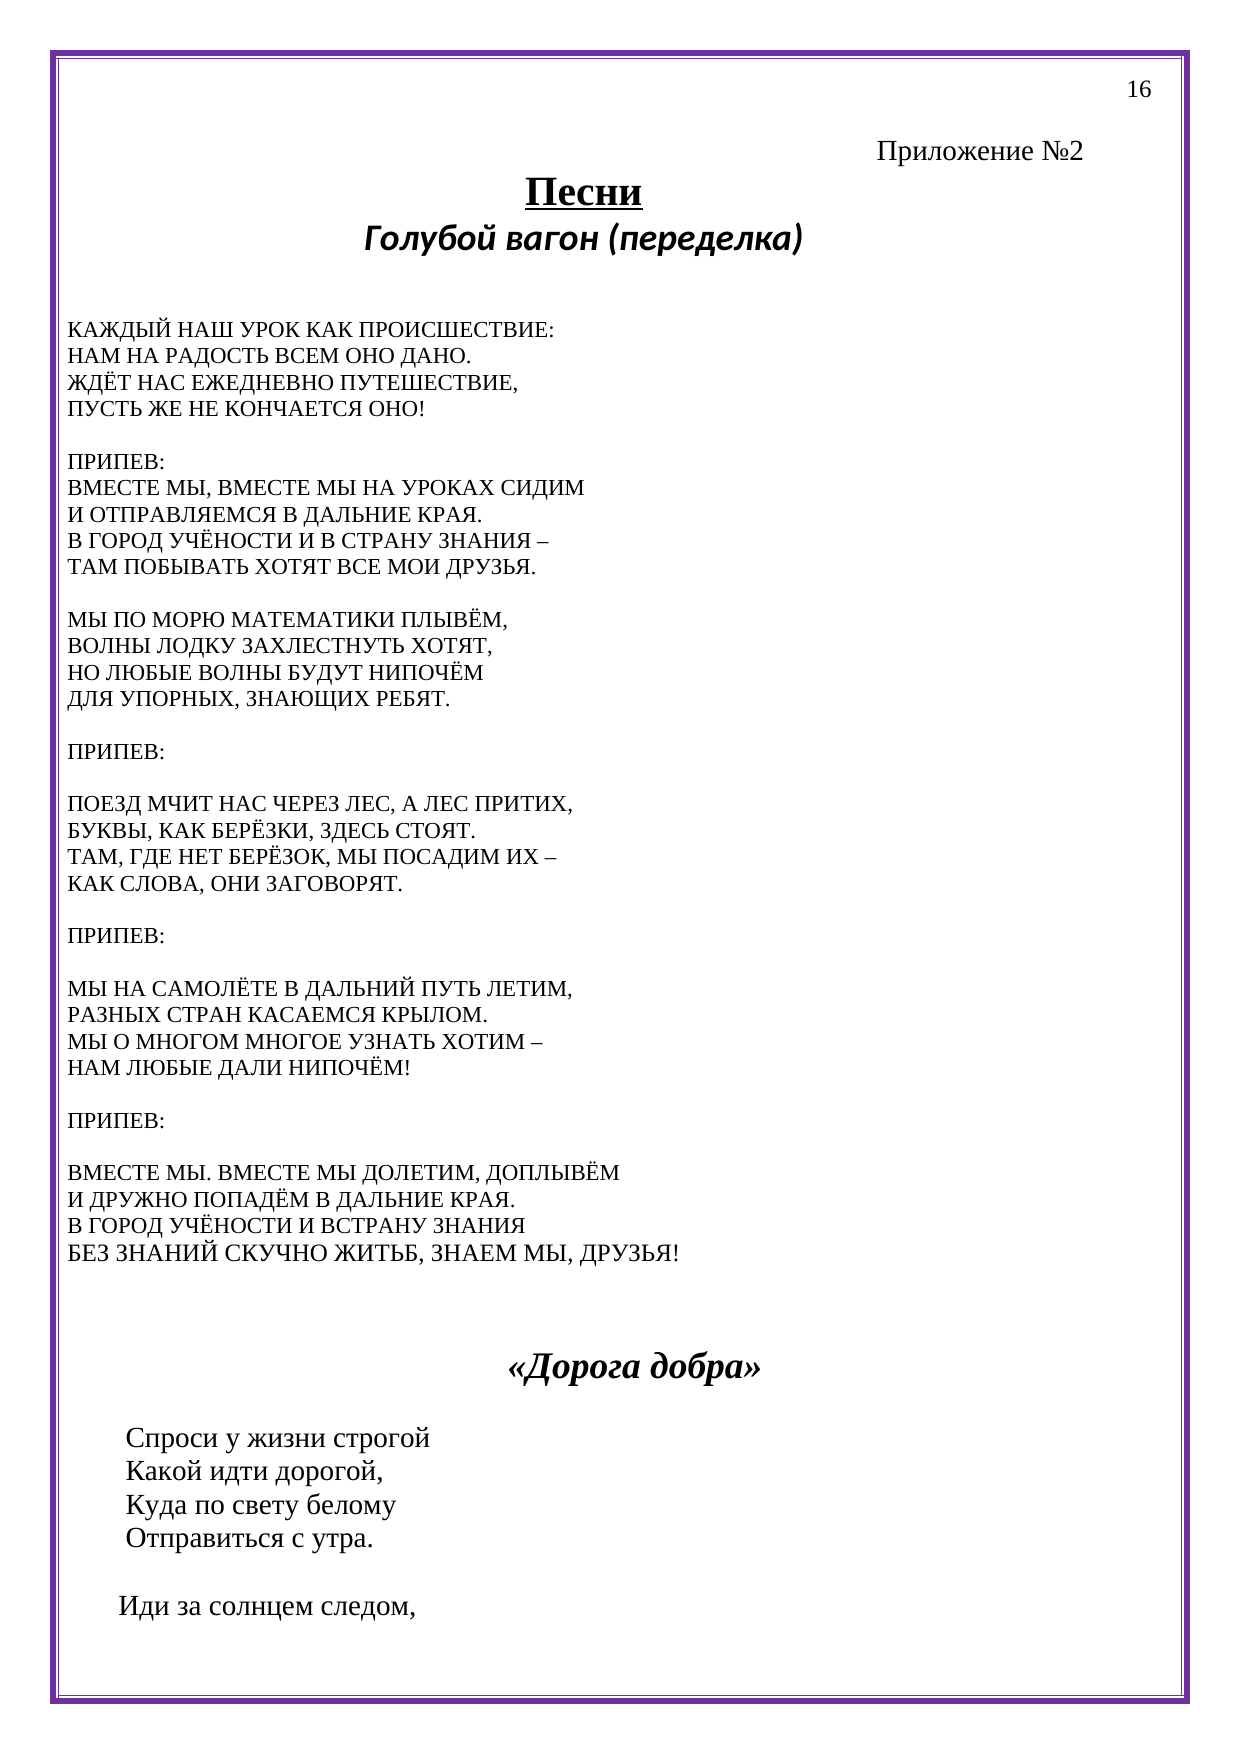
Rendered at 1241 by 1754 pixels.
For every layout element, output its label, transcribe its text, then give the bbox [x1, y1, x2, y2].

text ПРИПЕВ: [67, 448, 1100, 474]
text ВМЕСТЕ МЫ, ВМЕСТЕ МЫ НА УРОКАХ СИДИМ [67, 474, 1100, 501]
text КАК СЛОВА, ОНИ ЗАГОВОРЯТ. [67, 869, 1100, 896]
text МЫ НА САМОЛЁТЕ В ДАЛЬНИЙ ПУТЬ ЛЕТИМ, [67, 975, 1100, 1001]
text ВОЛНЫ ЛОДКУ ЗАХЛЕСТНУТЬ ХОТЯТ, [67, 632, 1100, 659]
text ВМЕСТЕ МЫ. ВМЕСТЕ МЫ ДОЛЕТИМ, ДОПЛЫВЁМ [67, 1159, 1100, 1186]
text Куда по свету белому [118, 1487, 1152, 1521]
text ПРИПЕВ: [67, 922, 1100, 949]
text Приложение №2 [67, 133, 1100, 166]
text НАМ НА РАДОСТЬ ВСЕМ ОНО ДАНО. [67, 342, 1100, 369]
text Спроси у жизни строгой [118, 1420, 1152, 1453]
text НО ЛЮБЫЕ ВОЛНЫ БУДУТ НИПОЧЁМ [67, 659, 1100, 685]
text ТАМ ПОБЫВАТЬ ХОТЯТ ВСЕ МОИ ДРУЗЬЯ. [67, 553, 1100, 580]
text Голубой вагон (переделка) [67, 214, 1100, 260]
text ПРИПЕВ: [67, 1107, 1100, 1133]
text Отправиться с утра. [118, 1521, 1152, 1554]
text ДЛЯ УПОРНЫХ, ЗНАЮЩИХ РЕБЯТ. [67, 685, 1100, 711]
text ТАМ, ГДЕ НЕТ БЕРЁЗОК, МЫ ПОСАДИМ ИХ – [67, 843, 1100, 869]
text БЕЗ ЗНАНИЙ СКУЧНО ЖИТЬБ, ЗНАЕМ МЫ, ДРУЗЬЯ! [67, 1238, 1100, 1267]
text ПРИПЕВ: [67, 738, 1100, 764]
text И ДРУЖНО ПОПАДЁМ В ДАЛЬНИЕ КРАЯ. [67, 1186, 1100, 1212]
text ПУСТЬ ЖЕ НЕ КОНЧАЕТСЯ ОНО! [67, 395, 1100, 422]
text Иди за солнцем следом, [118, 1588, 1152, 1621]
text РАЗНЫХ СТРАН КАСАЕМСЯ КРЫЛОМ. [67, 1001, 1100, 1028]
text И ОТПРАВЛЯЕМСЯ В ДАЛЬНИЕ КРАЯ. [67, 501, 1100, 527]
text Какой идти дорогой, [118, 1453, 1152, 1487]
text КАЖДЫЙ НАШ УРОК КАК ПРОИСШЕСТВИЕ: [67, 316, 1100, 342]
text В ГОРОД УЧЁНОСТИ И В СТРАНУ ЗНАНИЯ – [67, 527, 1100, 553]
text ПОЕЗД МЧИТ НАС ЧЕРЕЗ ЛЕС, А ЛЕС ПРИТИХ, [67, 791, 1100, 817]
text БУКВЫ, КАК БЕРЁЗКИ, ЗДЕСЬ СТОЯТ. [67, 817, 1100, 843]
text Песни [67, 166, 1100, 214]
text В ГОРОД УЧЁНОСТИ И ВСТРАНУ ЗНАНИЯ [67, 1212, 1100, 1238]
text ЖДЁТ НАС ЕЖЕДНЕВНО ПУТЕШЕСТВИЕ, [67, 369, 1100, 395]
text МЫ ПО МОРЮ МАТЕМАТИКИ ПЛЫВЁМ, [67, 606, 1100, 632]
text «Дорога добра» [118, 529, 1152, 1386]
text МЫ О МНОГОМ МНОГОЕ УЗНАТЬ ХОТИМ – [67, 1028, 1100, 1054]
text НАМ ЛЮБЫЕ ДАЛИ НИПОЧЁМ! [67, 1054, 1100, 1080]
